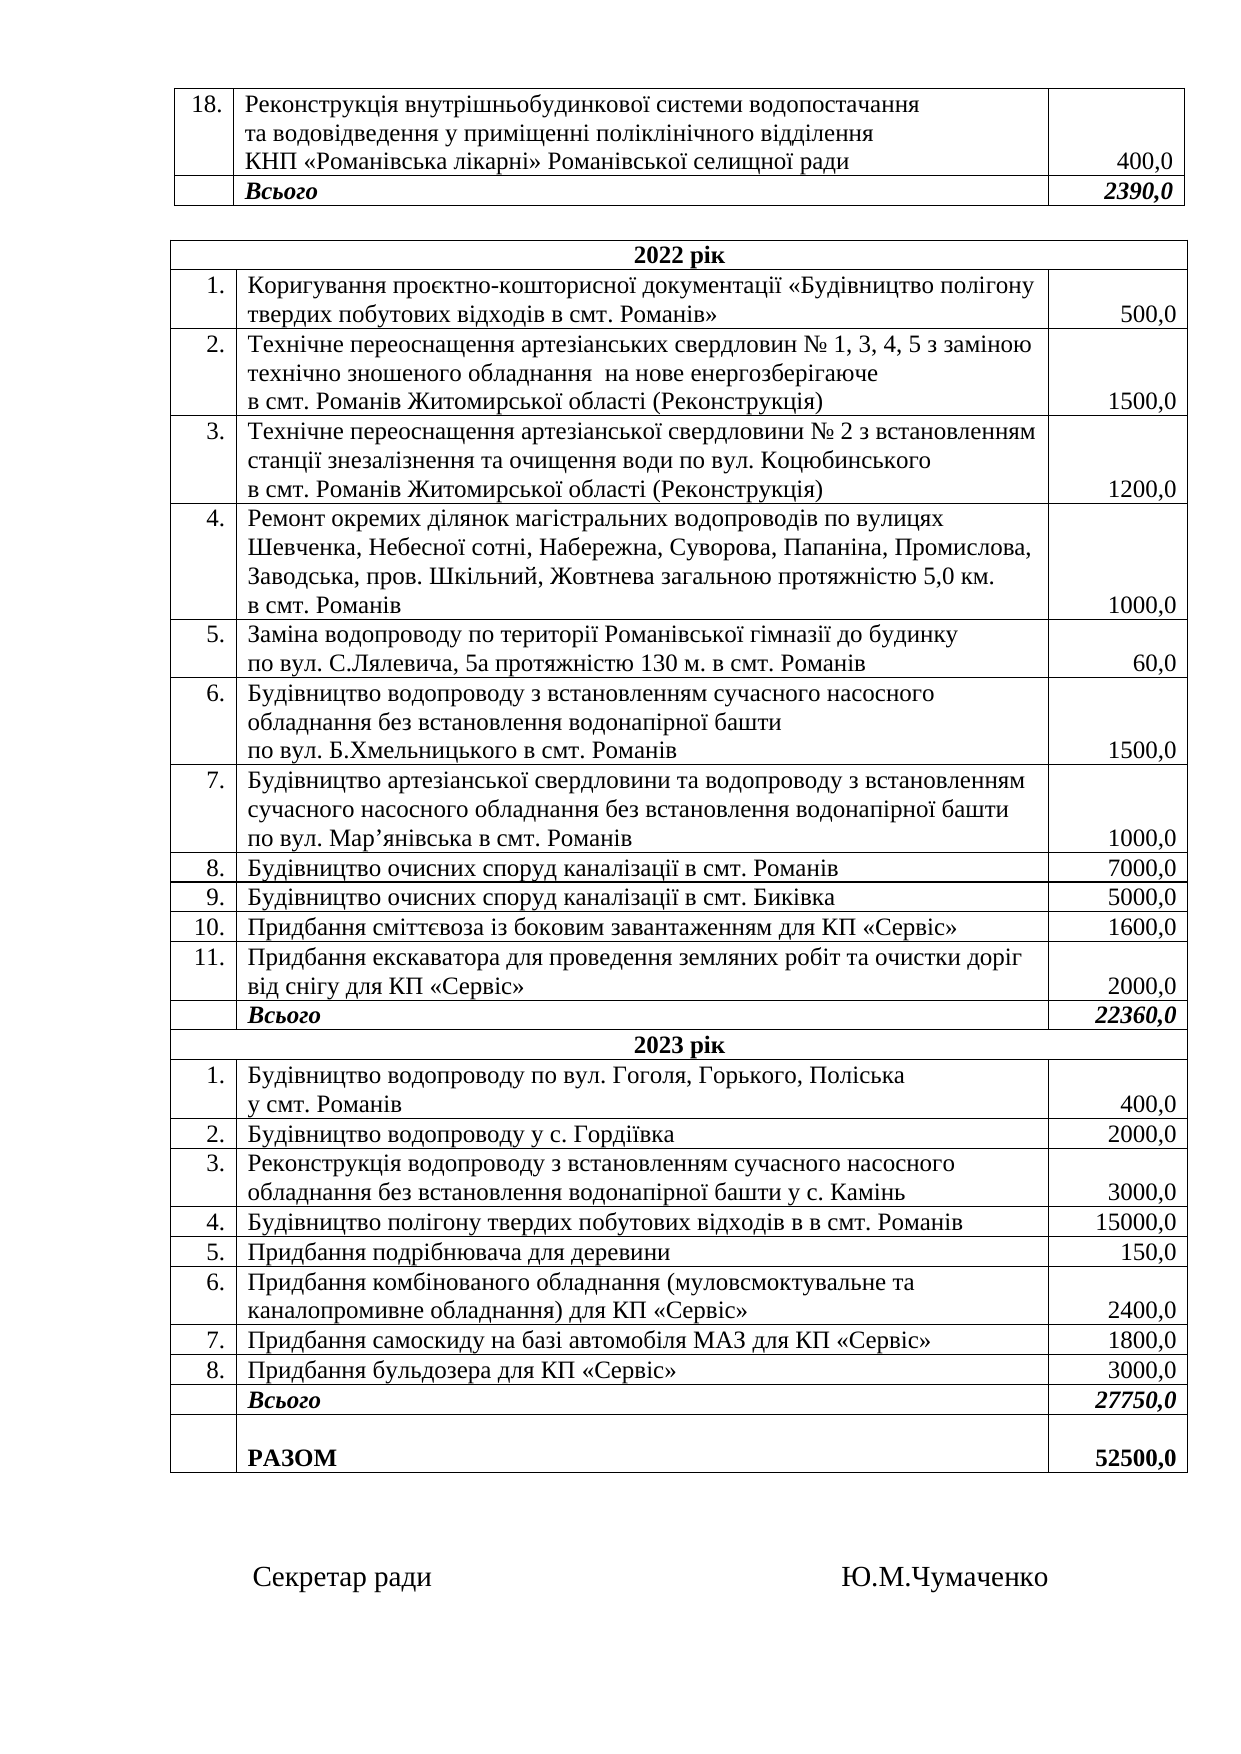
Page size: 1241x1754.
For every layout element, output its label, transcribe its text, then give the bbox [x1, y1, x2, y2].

table_cell 2. [171, 329, 236, 415]
table_cell Ремонт окремих ділянок магістральних водопроводів по вулицях Шевченка, Небесної сотні, Набережна, Суворова, Папаніна, Промислова, Заводська, пров. Шкільний, Жовтнева загальною протяжністю 5,0 км. в смт. Романів [237, 504, 1048, 618]
table_cell 8. [171, 1355, 236, 1384]
table_header Реконструкція внутрішньобудинкової системи водопостачання та водовідведення у приміщенні поліклінічного відділення КНП «Романівська лікарні» Романівської селищної ради [234, 89, 1048, 175]
table_cell Придбання подрібнювача для деревини [237, 1237, 1048, 1266]
table_cell 2390,0 [1049, 176, 1184, 205]
table_cell 2400,0 [1049, 1267, 1187, 1324]
table_cell 6. [171, 1267, 236, 1324]
table_header 400,0 [1049, 89, 1184, 175]
table_cell 4. [171, 1207, 236, 1236]
table_cell Всього [237, 1001, 1048, 1029]
table_cell Заміна водопроводу по території Романівської гімназії до будинку по вул. С.Лялевича, 5а протяжністю . в смт. Романів [237, 620, 1048, 677]
table_cell 11. [171, 942, 236, 999]
table_cell 52500,0 [1049, 1415, 1187, 1472]
table_cell 150,0 [1049, 1237, 1187, 1266]
table_cell Будівництво очисних споруд каналізації в смт. Биківка [237, 883, 1048, 911]
table_cell 1200,0 [1049, 416, 1187, 502]
table_cell 9. [171, 883, 236, 911]
table_cell Технічне переоснащення артезіанської свердловини № 2 з встановленням станції знезалізнення та очищення води по вул. Коцюбинського в смт. Романів Житомирської області (Реконструкція) [237, 416, 1048, 502]
table_cell 10. [171, 912, 236, 941]
table_cell [171, 1001, 236, 1029]
table_cell 3. [171, 416, 236, 502]
table_cell Придбання екскаватора для проведення земляних робіт та очистки доріг від снігу для КП «Сервіс» [237, 942, 1048, 999]
table_cell 3. [171, 1149, 236, 1206]
table_header 18. [175, 89, 233, 175]
table_cell 3000,0 [1049, 1355, 1187, 1384]
table_cell 1600,0 [1049, 912, 1187, 941]
table_cell 1500,0 [1049, 329, 1187, 415]
table_cell Придбання бульдозера для КП «Сервіс» [237, 1355, 1048, 1384]
table_cell 7000,0 [1049, 853, 1187, 881]
table_cell 7. [171, 1325, 236, 1354]
table_cell 60,0 [1049, 620, 1187, 677]
table_cell [171, 1415, 236, 1472]
table_cell 1. [171, 270, 236, 328]
table_cell Придбання комбінованого обладнання (муловсмоктувальне та каналопромивне обладнання) для КП «Сервіс» [237, 1267, 1048, 1324]
table_cell 5. [171, 1237, 236, 1266]
table_cell 22360,0 [1049, 1001, 1187, 1029]
table_cell Всього [237, 1385, 1048, 1413]
table_cell Будівництво полігону твердих побутових відходів в в смт. Романів [237, 1207, 1048, 1236]
table_cell 2023 рік [171, 1030, 1187, 1059]
table_cell 15000,0 [1049, 1207, 1187, 1236]
table_cell Коригування проєктно-кошторисної документації «Будівництво полігону твердих побутових відходів в смт. Романів» [237, 270, 1048, 328]
table_cell 500,0 [1049, 270, 1187, 328]
table_cell 2000,0 [1049, 1119, 1187, 1147]
table_cell Будівництво водопроводу по вул. Гоголя, Горького, Поліська у смт. Романів [237, 1060, 1048, 1118]
table_cell Будівництво водопроводу з встановленням сучасного насосного обладнання без встановлення водонапірної башти по вул. Б.Хмельницького в смт. Романів [237, 678, 1048, 764]
table_cell 3000,0 [1049, 1149, 1187, 1206]
table_cell 1. [171, 1060, 236, 1118]
table_cell 8. [171, 853, 236, 881]
table_cell Всього [234, 176, 1048, 205]
table_cell Будівництво очисних споруд каналізації в смт. Романів [237, 853, 1048, 881]
table_cell 400,0 [1049, 1060, 1187, 1118]
table_cell 27750,0 [1049, 1385, 1187, 1413]
table_cell 2. [171, 1119, 236, 1147]
table_cell Придбання сміттєвоза із боковим завантаженням для КП «Сервіс» [237, 912, 1048, 941]
table_cell 5. [171, 620, 236, 677]
table_cell Реконструкція водопроводу з встановленням сучасного насосного обладнання без встановлення водонапірної башти у с. Камінь [237, 1149, 1048, 1206]
table_cell [171, 1385, 236, 1413]
table_cell Придбання самоскиду на базі автомобіля МАЗ для КП «Сервіс» [237, 1325, 1048, 1354]
table_cell 6. [171, 678, 236, 764]
table_cell Будівництво водопроводу у с. Гордіївка [237, 1119, 1048, 1147]
table_cell 7. [171, 765, 236, 852]
table_cell 1500,0 [1049, 678, 1187, 764]
table_cell 4. [171, 504, 236, 618]
table_cell Технічне переоснащення артезіанських свердловин № 1, 3, 4, 5 з заміною технічно зношеного обладнання на нове енергозберігаюче в смт. Романів Житомирської області (Реконструкція) [237, 329, 1048, 415]
table_cell Будівництво артезіанської свердловини та водопроводу з встановленням сучасного насосного обладнання без встановлення водонапірної башти по вул. Мар’янівська в смт. Романів [237, 765, 1048, 852]
table_cell 5000,0 [1049, 883, 1187, 911]
table_cell 1800,0 [1049, 1325, 1187, 1354]
table_header 2022 рік [171, 241, 1187, 269]
table_cell 1000,0 [1049, 765, 1187, 852]
table_cell [175, 176, 233, 205]
table_cell РАЗОМ [237, 1415, 1048, 1472]
table_cell 1000,0 [1049, 504, 1187, 618]
text Секретар ради Ю.М.Чумаченко [177, 1559, 1181, 1593]
table_cell 2000,0 [1049, 942, 1187, 999]
